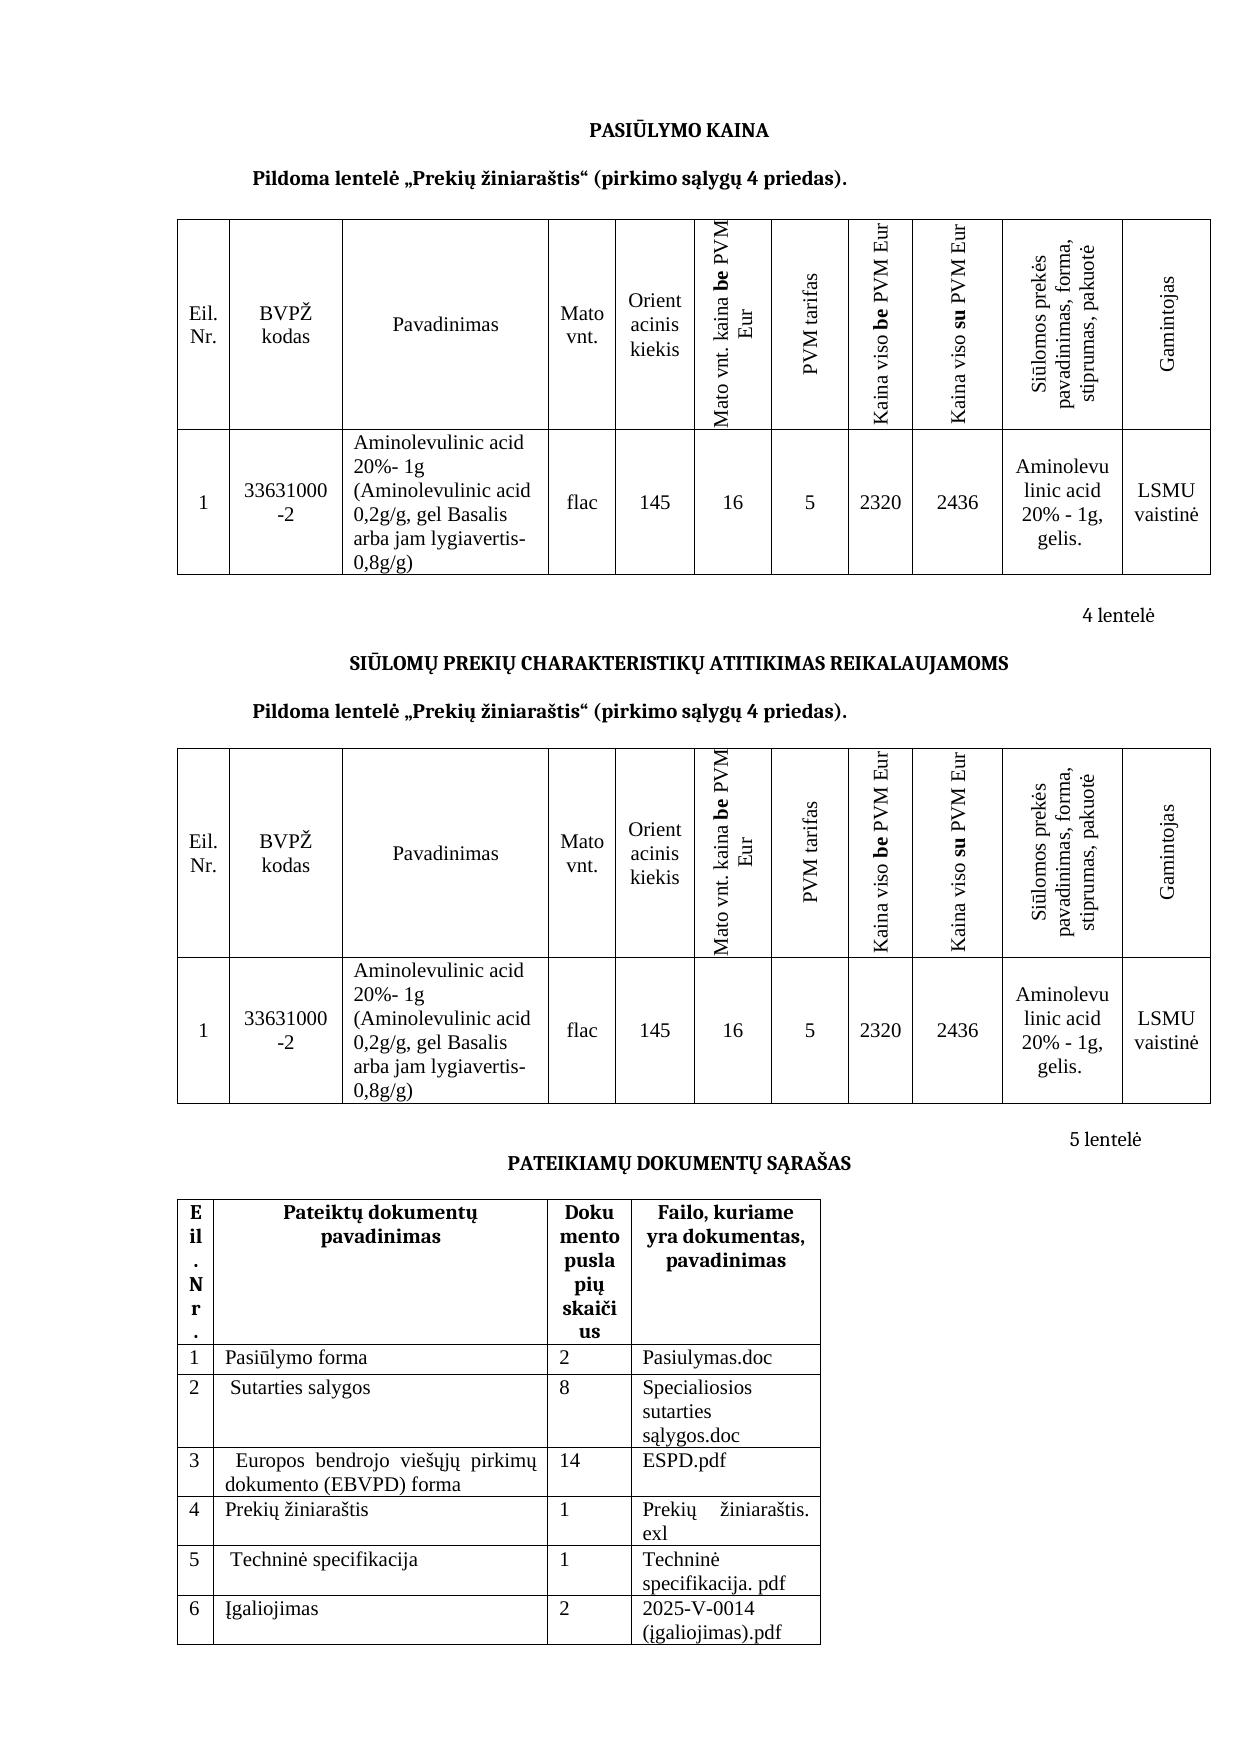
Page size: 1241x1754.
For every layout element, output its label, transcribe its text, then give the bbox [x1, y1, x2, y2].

table_header Kaina viso su PVM Eur [913, 749, 1002, 957]
text PASIŪLYMO KAINA [177, 119, 1181, 143]
table_cell flac [549, 958, 615, 1102]
text SIŪLOMŲ PREKIŲ CHARAKTERISTIKŲ ATITIKIMAS REIKALAUJAMOMS [177, 652, 1181, 676]
table_cell 2 [548, 1596, 631, 1644]
table_cell LSMU vaistinė [1123, 430, 1210, 574]
table_cell 5 [772, 430, 848, 574]
table_cell Techninė specifikacija. pdf [632, 1546, 820, 1594]
table_cell Aminolevulinic acid 20%- 1g (Aminolevulinic acid 0,2g/g, gel Basalis arba jam lygiavertis- 0,8g/g) [343, 430, 548, 574]
table_cell 2 [548, 1345, 631, 1374]
table_cell 33631000-2 [230, 958, 342, 1102]
table_header Eil. Nr. [178, 220, 229, 429]
table_cell 16 [695, 430, 771, 574]
table_cell Aminolevulinic acid 20% - 1g, gelis. [1003, 430, 1122, 574]
table_cell 14 [548, 1448, 631, 1496]
table_cell Techninė specifikacija [214, 1546, 547, 1594]
table_cell flac [549, 430, 615, 574]
text 5 lentelė [177, 1127, 1181, 1151]
table_header Failo, kuriame yra dokumentas, pavadinimas [632, 1200, 820, 1344]
text PATEIKIAMŲ DOKUMENTŲ SĄRAŠAS [177, 1151, 1181, 1175]
table_header BVPŽ kodas [230, 220, 342, 429]
table_cell 6 [178, 1596, 213, 1644]
table_cell 16 [695, 958, 771, 1102]
table_cell 33631000-2 [230, 430, 342, 574]
table_cell 2436 [913, 430, 1002, 574]
table_cell 145 [616, 430, 694, 574]
table_header Orientacinis kiekis [616, 220, 694, 429]
table_cell 2320 [849, 430, 912, 574]
table_header Gamintojas [1123, 749, 1210, 957]
table_cell 8 [548, 1375, 631, 1447]
table_header Siūlomos prekės pavadinimas, forma, stiprumas, pakuotė [1003, 749, 1122, 957]
table_header Siūlomos prekės pavadinimas, forma, stiprumas, pakuotė [1003, 220, 1122, 429]
table_cell 145 [616, 958, 694, 1102]
table_header Dokumento puslapių skaičius [548, 1200, 631, 1344]
table_header Mato vnt. kaina be PVM Eur [695, 749, 771, 957]
table_cell Pasiulymas.doc [632, 1345, 820, 1374]
table_cell 1 [548, 1497, 631, 1545]
table_cell Aminolevulinic acid 20%- 1g (Aminolevulinic acid 0,2g/g, gel Basalis arba jam lygiavertis- 0,8g/g) [343, 958, 548, 1102]
table_header Pavadinimas [343, 220, 548, 429]
table_cell 1 [548, 1546, 631, 1594]
table_cell 5 [772, 958, 848, 1102]
table_header Kaina viso be PVM Eur [849, 749, 912, 957]
table_cell 4 [178, 1497, 213, 1545]
table_header Kaina viso su PVM Eur [913, 220, 1002, 429]
table_header Pateiktų dokumentų pavadinimas [214, 1200, 547, 1344]
table_header Eil. Nr. [178, 749, 229, 957]
text Pildoma lentelė „Prekių žiniaraštis“ (pirkimo sąlygų 4 priedas). [252, 167, 1181, 191]
table_header BVPŽ kodas [230, 749, 342, 957]
table_header Gamintojas [1123, 220, 1210, 429]
table_cell Pasiūlymo forma [214, 1345, 547, 1374]
table_cell 5 [178, 1546, 213, 1594]
table_header Kaina viso be PVM Eur [849, 220, 912, 429]
table_cell 2 [178, 1375, 213, 1447]
table_cell 1 [178, 430, 229, 574]
table_cell Įgaliojimas [214, 1596, 547, 1644]
table_cell 2320 [849, 958, 912, 1102]
table_cell Specialiosios sutarties sąlygos.doc [632, 1375, 820, 1447]
table_cell ESPD.pdf [632, 1448, 820, 1496]
table_header Mato vnt. [549, 749, 615, 957]
table_cell Europos bendrojo viešųjų pirkimų dokumento (EBVPD) forma [214, 1448, 547, 1496]
table_cell Prekių žiniaraštis [214, 1497, 547, 1545]
table_header Pavadinimas [343, 749, 548, 957]
table_cell 1 [178, 1345, 213, 1374]
table_header Eil.Nr. [178, 1200, 213, 1344]
table_header PVM tarifas [772, 220, 848, 429]
table_header Mato vnt. [549, 220, 615, 429]
table_cell Sutarties salygos [214, 1375, 547, 1447]
table_cell 2436 [913, 958, 1002, 1102]
table_cell 1 [178, 958, 229, 1102]
table_cell Aminolevulinic acid 20% - 1g, gelis. [1003, 958, 1122, 1102]
table_cell 2025-V-0014 (įgaliojimas).pdf [632, 1596, 820, 1644]
table_cell Prekių žiniaraštis. exl [632, 1497, 820, 1545]
table_header Mato vnt. kaina be PVM Eur [695, 220, 771, 429]
table_cell 3 [178, 1448, 213, 1496]
table_header Orientacinis kiekis [616, 749, 694, 957]
table_header PVM tarifas [772, 749, 848, 957]
text Pildoma lentelė „Prekių žiniaraštis“ (pirkimo sąlygų 4 priedas). [252, 700, 1181, 724]
text 4 lentelė [177, 575, 1181, 628]
table_cell LSMU vaistinė [1123, 958, 1210, 1102]
